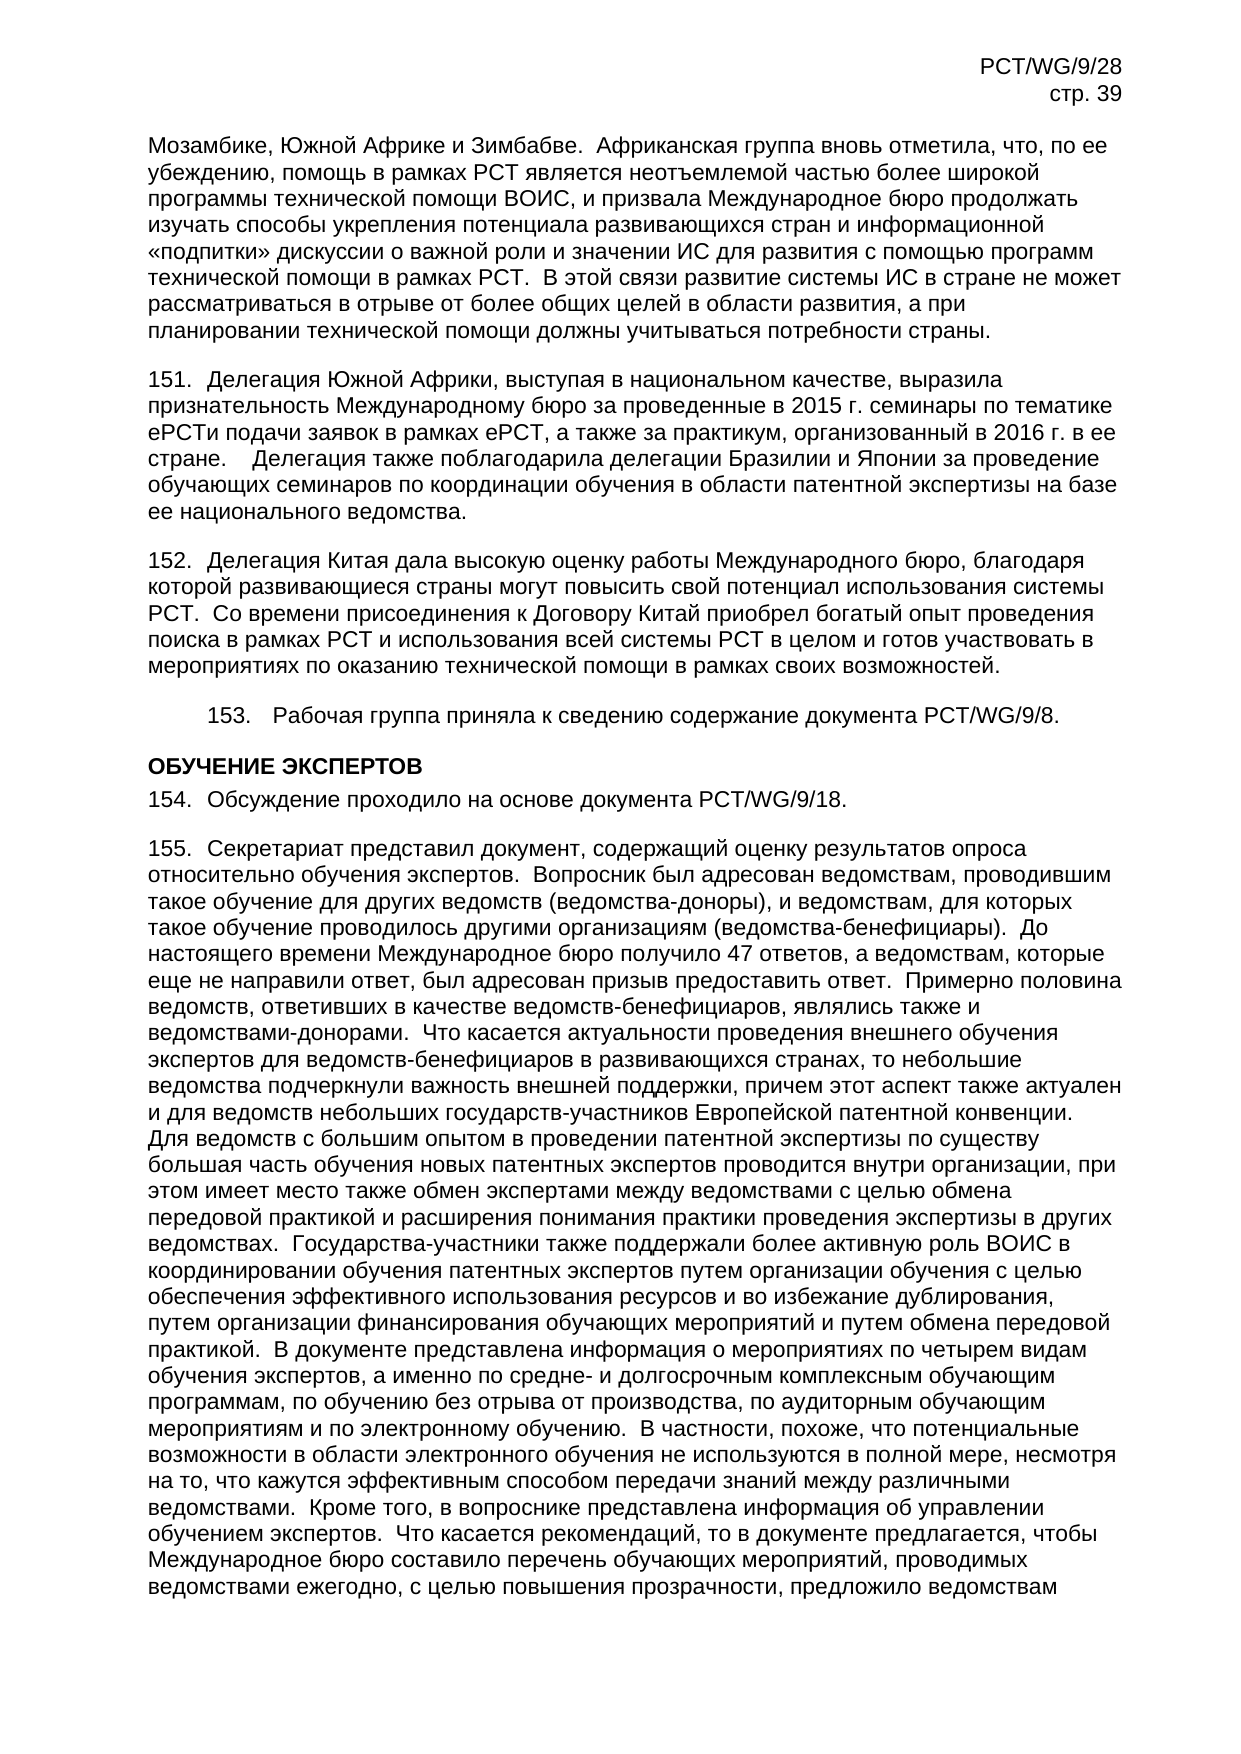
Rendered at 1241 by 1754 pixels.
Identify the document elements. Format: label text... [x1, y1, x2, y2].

text Обсуждение проходило на основе документа PCT/WG/9/18. [148, 786, 1122, 812]
text Делегация Китая дала высокую оценку работы Международного бюро, благодаря которой развивающиеся страны могут повысить свой потенциал использования системы PCT. Со времени присоединения к Договору Китай приобрел богатый опыт проведения поиска в рамках РСТ и использования всей системы РСТ в целом и готов участвовать в мероприятиях по оказанию технической помощи в рамках своих возможностей. [148, 547, 1122, 679]
text Рабочая группа приняла к сведению содержание документа PCT/WG/9/8. [207, 702, 1122, 728]
subtitle Обучение экспертов [148, 753, 1122, 779]
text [148, 835, 1122, 1599]
text Делегация Южной Африки, выступая в национальном качестве, выразила признательность Международному бюро за проведенные в 2015 г. семинары по тематике ePCTи подачи заявок в рамках ePCT, а также за практикум, организованный в 2016 г. в ее стране. Делегация также поблагодарила делегации Бразилии и Японии за проведение обучающих семинаров по координации обучения в области патентной экспертизы на базе ее национального ведомства. [148, 366, 1122, 524]
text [148, 132, 1122, 343]
